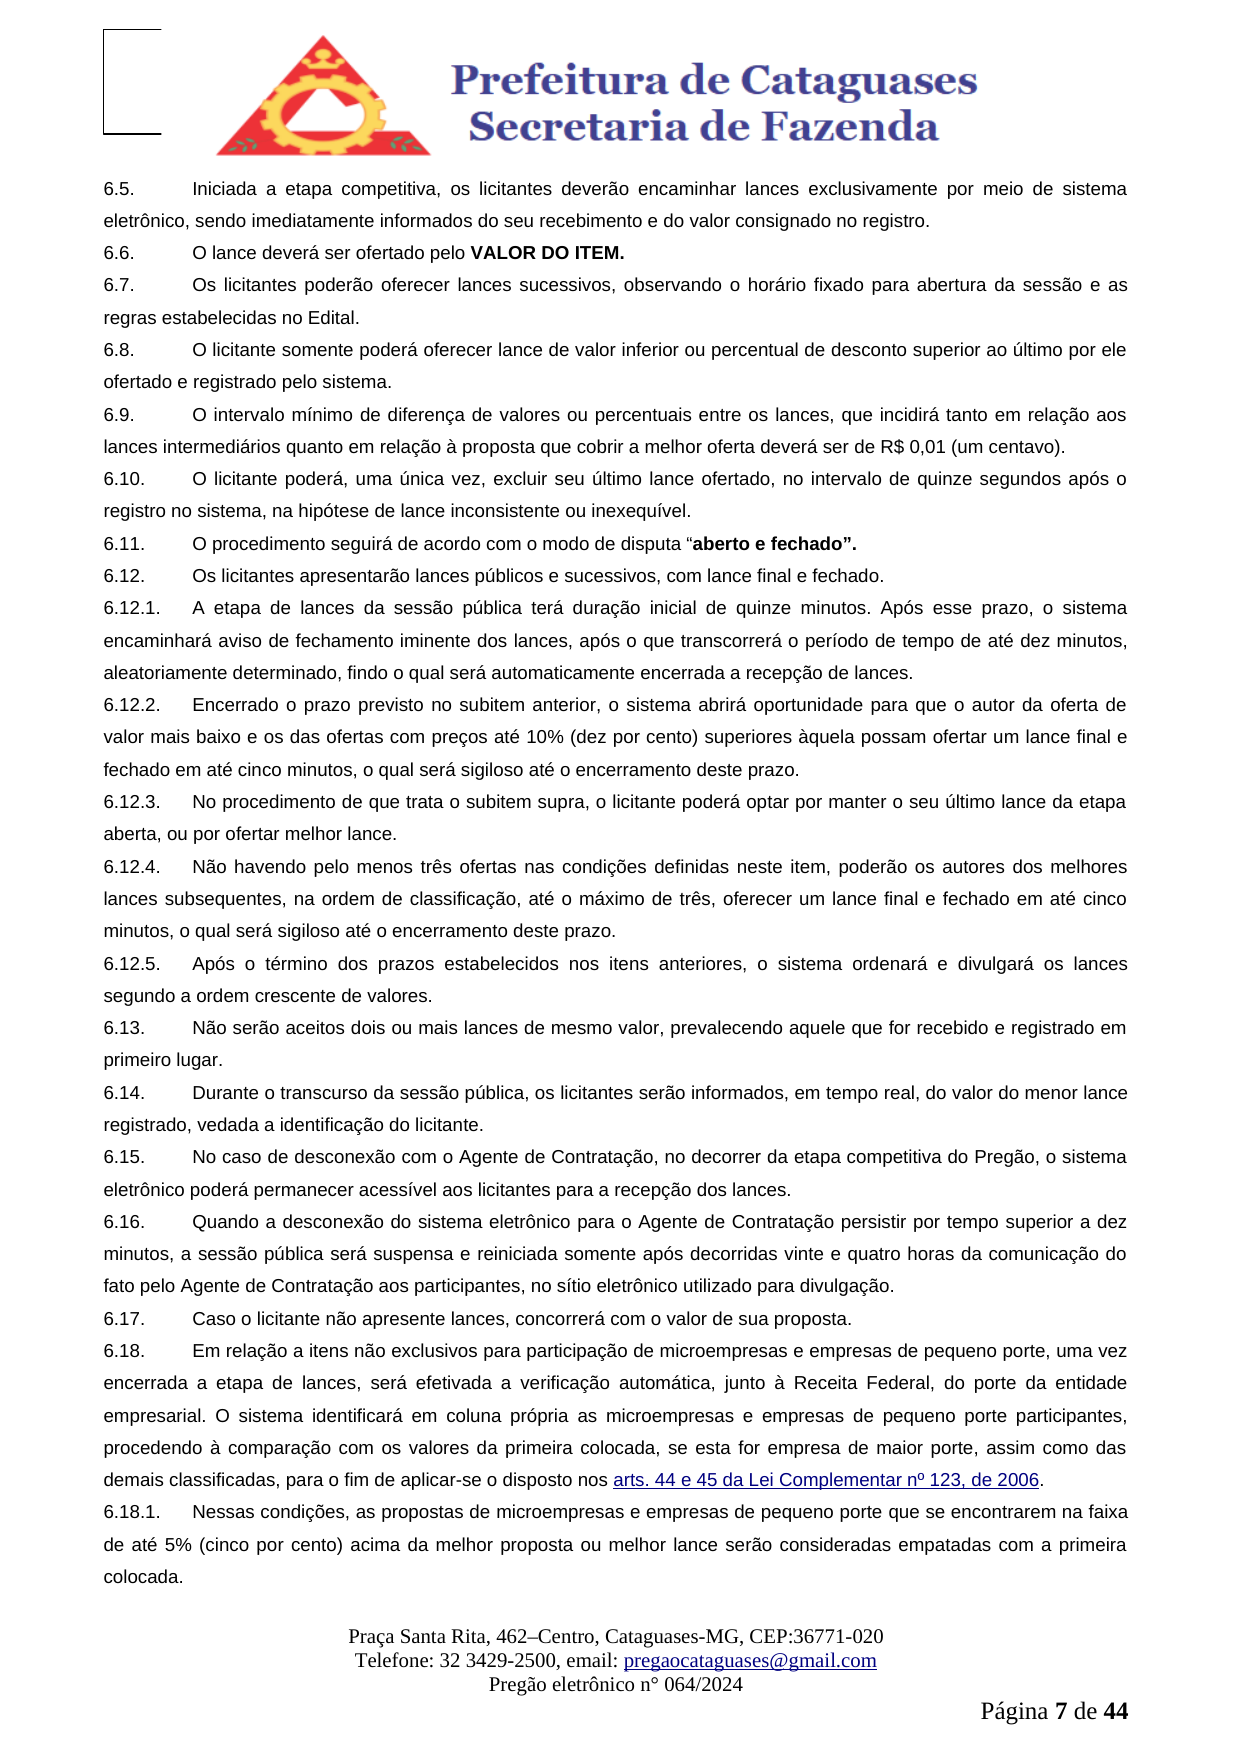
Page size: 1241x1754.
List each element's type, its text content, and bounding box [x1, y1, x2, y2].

list Caso o licitante não apresente lances, concorrerá com o valor de sua proposta. [103, 1307, 1128, 1329]
list Durante o transcurso da sessão pública, os licitantes serão informados, em tempo real, do valor do menor lance registrado, vedada a identificação do licitante. [103, 1081, 1128, 1135]
list Após o término dos prazos estabelecidos nos itens anteriores, o sistema ordenará e divulgará os lances segundo a ordem crescente de valores. [103, 952, 1128, 1006]
list O licitante poderá, uma única vez, excluir seu último lance ofertado, no intervalo de quinze segundos após o registro no sistema, na hipótese de lance inconsistente ou inexequível. [103, 468, 1128, 522]
list Nessas condições, as propostas de microempresas e empresas de pequeno porte que se encontrarem na faixa de até 5% (cinco por cento) acima da melhor proposta ou melhor lance serão consideradas empatadas com a primeira colocada. [103, 1501, 1128, 1587]
list Encerrado o prazo previsto no subitem anterior, o sistema abrirá oportunidade para que o autor da oferta de valor mais baixo e os das ofertas com preços até 10% (dez por cento) superiores àquela possam ofertar um lance final e fechado em até cinco minutos, o qual será sigiloso até o encerramento deste prazo. [103, 694, 1128, 780]
list O procedimento seguirá de acordo com o modo de disputa “aberto e fechado”. [103, 532, 1128, 554]
list Em relação a itens não exclusivos para participação de microempresas e empresas de pequeno porte, uma vez encerrada a etapa de lances, será efetivada a verificação automática, junto à Receita Federal, do porte da entidade empresarial. O sistema identificará em coluna própria as microempresas e empresas de pequeno porte participantes, procedendo à comparação com os valores da primeira colocada, se esta for empresa de maior porte, assim como das demais classificadas, para o fim de aplicar-se o disposto nos arts. 44 e 45 da Lei Complementar nº 123, de 2006. [103, 1340, 1128, 1491]
list Os licitantes apresentarão lances públicos e sucessivos, com lance final e fechado. [103, 565, 1128, 586]
list O licitante somente poderá oferecer lance de valor inferior ou percentual de desconto superior ao último por ele ofertado e registrado pelo sistema. [103, 339, 1128, 393]
list No procedimento de que trata o subitem supra, o licitante poderá optar por manter o seu último lance da etapa aberta, ou por ofertar melhor lance. [103, 791, 1128, 845]
list No caso de desconexão com o Agente de Contratação, no decorrer da etapa competitiva do Pregão, o sistema eletrônico poderá permanecer acessível aos licitantes para a recepção dos lances. [103, 1146, 1128, 1200]
list Quando a desconexão do sistema eletrônico para o Agente de Contratação persistir por tempo superior a dez minutos, a sessão pública será suspensa e reiniciada somente após decorridas vinte e quatro horas da comunicação do fato pelo Agente de Contratação aos participantes, no sítio eletrônico utilizado para divulgação. [103, 1211, 1128, 1297]
list Não havendo pelo menos três ofertas nas condições definidas neste item, poderão os autores dos melhores lances subsequentes, na ordem de classificação, até o máximo de três, oferecer um lance final e fechado em até cinco minutos, o qual será sigiloso até o encerramento deste prazo. [103, 855, 1128, 942]
list O lance deverá ser ofertado pelo VALOR DO ITEM. [103, 242, 1128, 263]
list Não serão aceitos dois ou mais lances de mesmo valor, prevalecendo aquele que for recebido e registrado em primeiro lugar. [103, 1017, 1128, 1071]
list Iniciada a etapa competitiva, os licitantes deverão encaminhar lances exclusivamente por meio de sistema eletrônico, sendo imediatamente informados do seu recebimento e do valor consignado no registro. [103, 177, 1128, 231]
list Os licitantes poderão oferecer lances sucessivos, observando o horário fixado para abertura da sessão e as regras estabelecidas no Edital. [103, 274, 1128, 328]
list A etapa de lances da sessão pública terá duração inicial de quinze minutos. Após esse prazo, o sistema encaminhará aviso de fechamento iminente dos lances, após o que transcorrerá o período de tempo de até dez minutos, aleatoriamente determinado, findo o qual será automaticamente encerrada a recepção de lances. [103, 597, 1128, 683]
list O intervalo mínimo de diferença de valores ou percentuais entre os lances, que incidirá tanto em relação aos lances intermediários quanto em relação à proposta que cobrir a melhor oferta deverá ser de R$ 0,01 (um centavo). [103, 403, 1128, 457]
picture [161, 29, 1071, 177]
